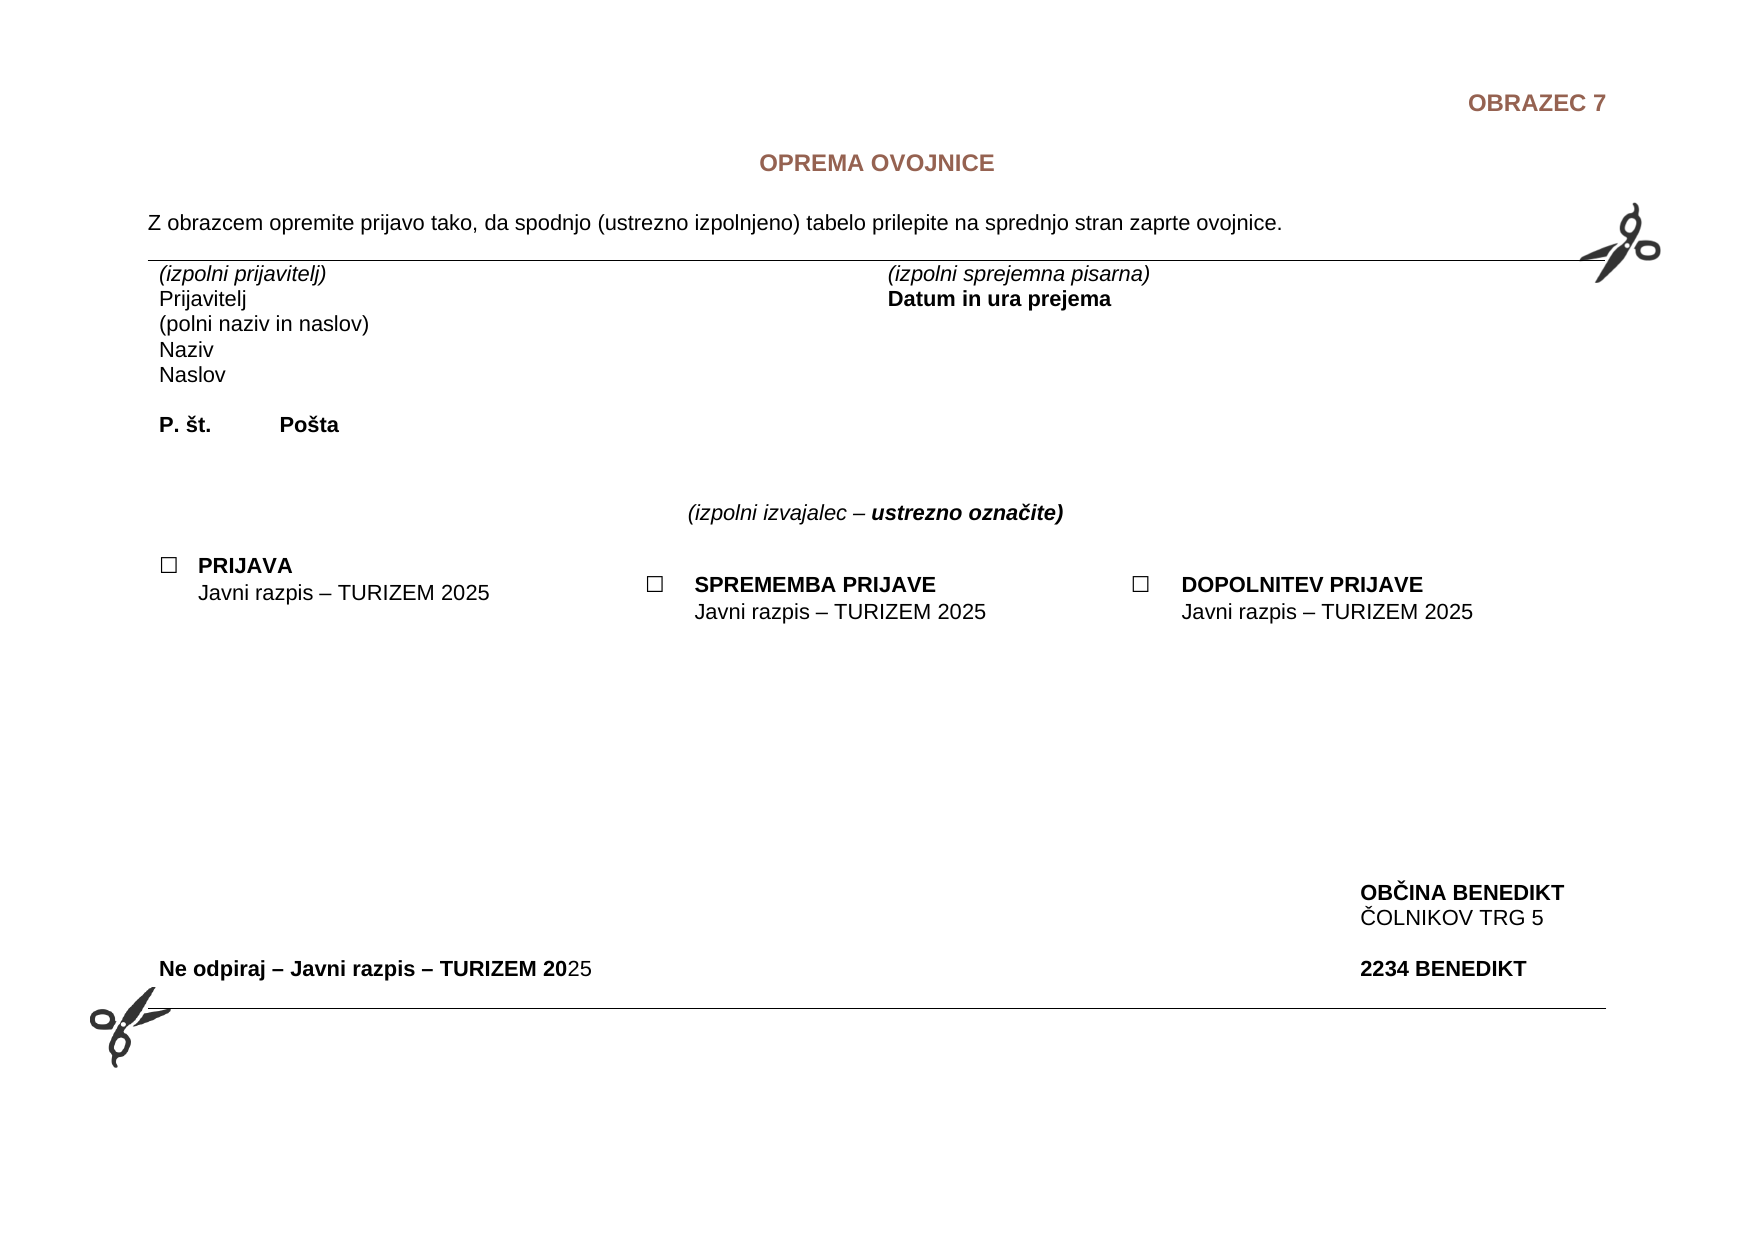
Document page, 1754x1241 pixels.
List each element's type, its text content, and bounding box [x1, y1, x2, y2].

table_cell Ne odpiraj – Javni razpis – TURIZEM 20 [148, 643, 876, 981]
picture [90, 987, 171, 1068]
table_cell (izpolni izvajalec – ustrezno označite) [148, 500, 1605, 550]
table_header (izpolni prijavitelj) (polni naziv in naslov) [148, 261, 876, 500]
table_cell ☐ PRIJAVA Javni razpis – TURIZEM 20 [148, 550, 633, 642]
picture [1580, 203, 1660, 283]
text Z obrazcem opremite prijavo tako, da spodnjo (ustrezno izpolnjeno) tabelo prilepite na sprednjo stran zaprte ovojnice. [148, 210, 1606, 235]
table_cell OBČINA BENEDIKT ČOLNIKOV TRG 5 2234 BENEDIKT [876, 643, 1605, 981]
text OBRAZEC 7 [148, 89, 1606, 116]
text OPREMA OVOJNICE [148, 149, 1606, 177]
table_header (izpolni sprejemna pisarna) Datum in ura prejema [876, 261, 1605, 500]
table_cell ☐ DOPOLNITEV PRIJAVE Javni razpis – TURIZEM 20 [1119, 550, 1605, 642]
table_cell ☐ SPREMEMBA PRIJAVE Javni razpis – TURIZEM 20 [634, 550, 1119, 642]
